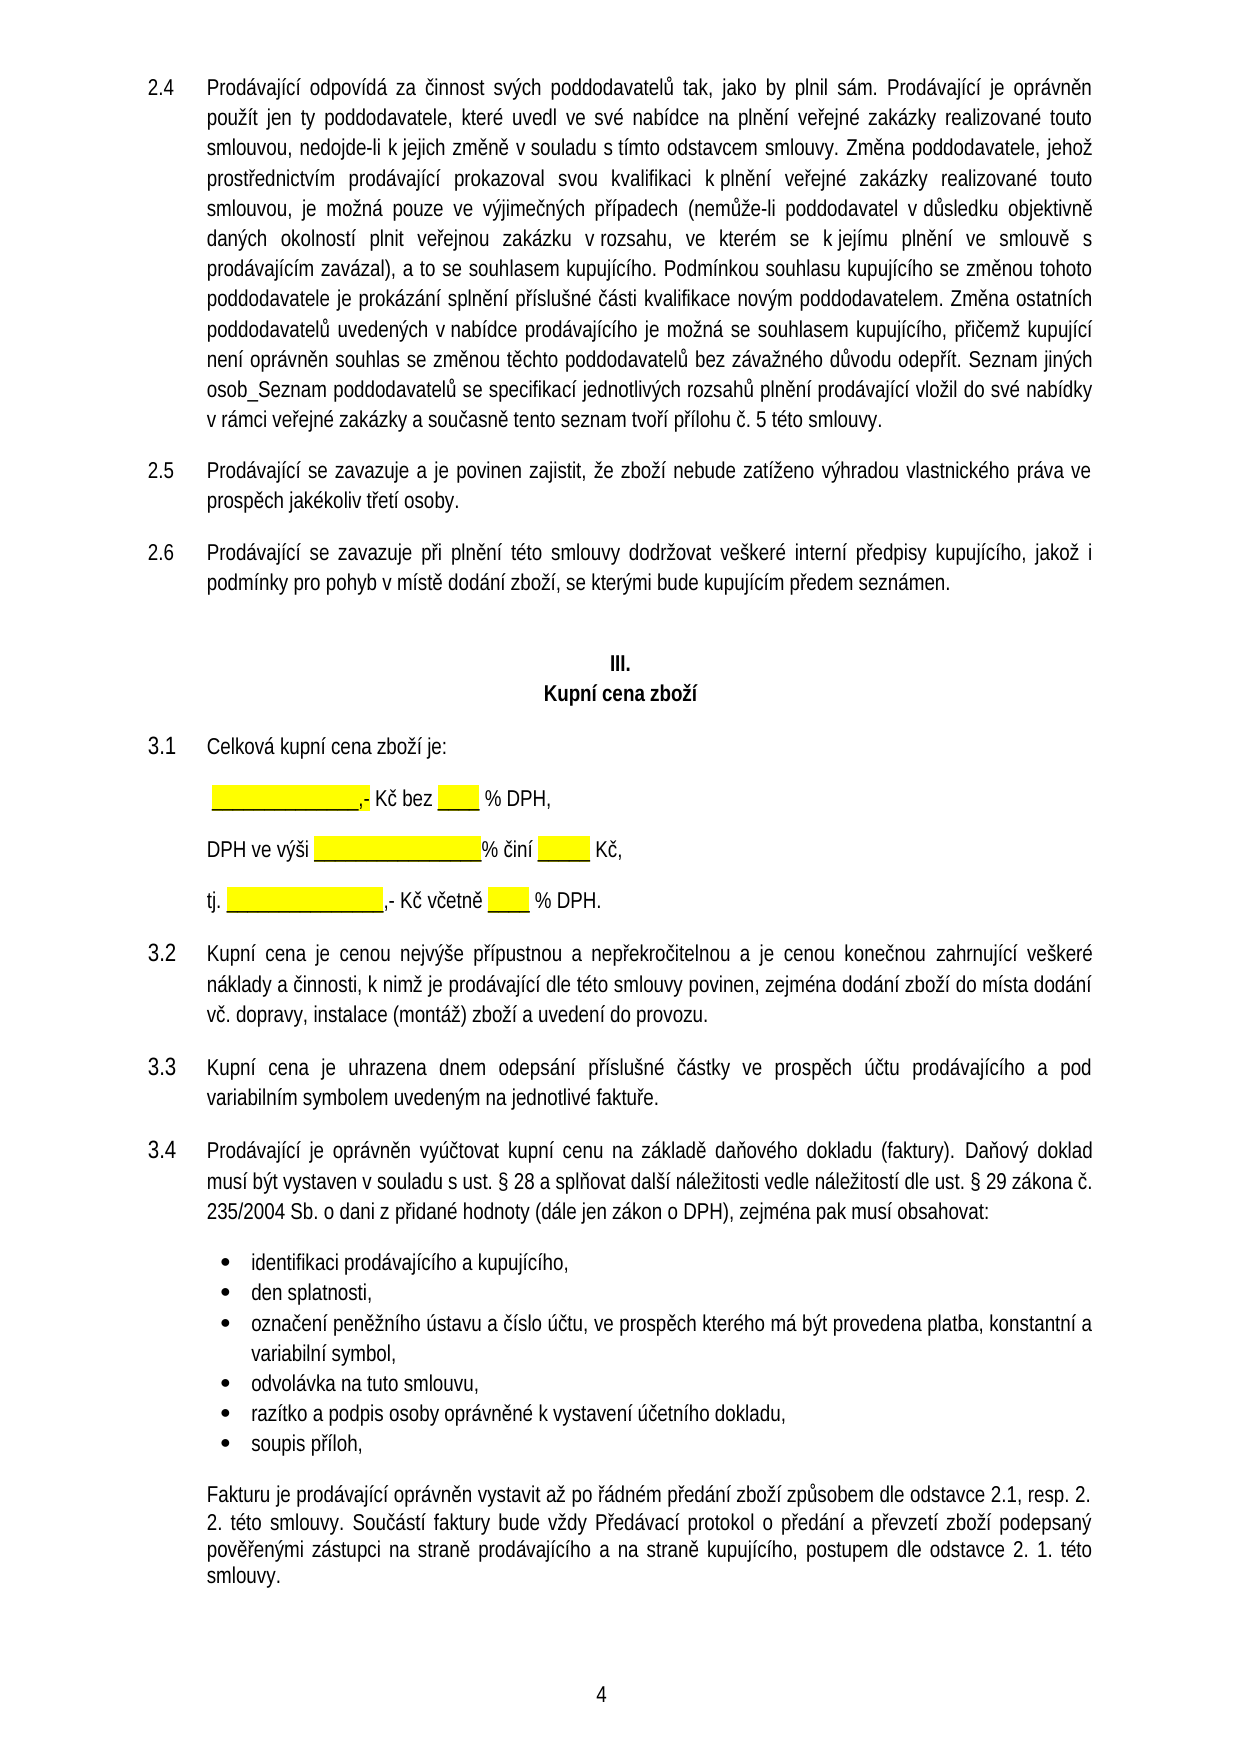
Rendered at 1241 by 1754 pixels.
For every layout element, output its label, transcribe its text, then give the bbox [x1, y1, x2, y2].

text tj. _______________,- Kč včetně ____ % DPH. [383, 887, 488, 913]
list identifikaci prodávajícího a kupujícího, [221, 1249, 1093, 1275]
list III. [148, 650, 1093, 676]
text Fakturu je prodávající oprávněn vystavit až po řádném předání zboží způsobem dle odstavce 2.1, resp. 2. 2. této smlouvy. Součástí faktury bude vždy Předávací protokol o předání a převzetí zboží podepsaný pověřenými zástupci na straně prodávajícího a na straně kupujícího, postupem dle odstavce 2. 1. této smlouvy. [169, 1481, 1093, 1589]
list Prodávající odpovídá za činnost svých poddodavatelů tak, jako by plnil sám. Prodávající je oprávněn použít jen ty poddodavatele, které uvedl ve své nabídce na plnění veřejné zakázky realizované touto smlouvou, nedojde-li k jejich změně v souladu s tímto odstavcem smlouvy. Změna poddodavatele, jehož prostřednictvím prodávající prokazoval svou kvalifikaci k plnění veřejné zakázky realizované touto smlouvou, je možná pouze ve výjimečných případech (nemůže-li poddodavatel v důsledku objektivně daných okolností plnit veřejnou zakázku v rozsahu, ve kterém se k jejímu plnění ve smlouvě s prodávajícím zavázal), a to se souhlasem kupujícího. Podmínkou souhlasu kupujícího se změnou tohoto poddodavatele je prokázání splnění příslušné části kvalifikace novým poddodavatelem. Změna ostatních poddodavatelů uvedených v nabídce prodávajícího je možná se souhlasem kupujícího, přičemž kupující není oprávněn souhlas se změnou těchto poddodavatelů bez závažného důvodu odepřít. Seznam jiných osob_Seznam poddodavatelů se specifikací jednotlivých rozsahů plnění prodávající vložil do své nabídky v rámci veřejné zakázky a současně tento seznam tvoří přílohu č. 5 této smlouvy. [148, 74, 1093, 432]
list Kupní cena je cenou nejvýše přípustnou a nepřekročitelnou a je cenou konečnou zahrnující veškeré náklady a činnosti, k nimž je prodávající dle této smlouvy povinen, zejména dodání zboží do místa dodání vč. dopravy, instalace (montáž) zboží a uvedení do provozu. [148, 938, 1093, 1027]
list den splatnosti, [221, 1279, 1093, 1306]
list razítko a podpis osoby oprávněné k vystavení účetního dokladu, [221, 1400, 1093, 1426]
text DPH ve výši ________________% činí _____ Kč, [207, 836, 314, 862]
text tj. _______________,- Kč včetně ____ % DPH. [529, 887, 1093, 913]
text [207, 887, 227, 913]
list Prodávající je oprávněn vyúčtovat kupní cenu na základě daňového dokladu (faktury). Daňový doklad musí být vystaven v souladu s ust. § splňovat další náležitosti vedle náležitostí dle ust. § 29 zákona č. 235/2004 Sb. o dani z přidané hodnoty (dále jen zákon o DPH), zejména pak musí obsahovat: [148, 1135, 1093, 1224]
list soupis příloh, [221, 1430, 1093, 1457]
list Kupní cena je uhrazena dnem odepsání příslušné částky ve prospěch účtu prodávajícího a pod variabilním symbolem uvedeným na jednotlivé faktuře. [148, 1052, 1093, 1111]
text ______________,- Kč bez ____ % DPH, [479, 785, 1093, 811]
list Prodávající se zavazuje při plnění této smlouvy dodržovat veškeré interní předpisy kupujícího, jakož i podmínky pro pohyb v místě dodání zboží, se kterými bude kupujícím předem seznámen. [148, 538, 1093, 595]
text DPH ve výši ________________% činí _____ Kč, [590, 836, 1093, 862]
list označení peněžního ústavu a číslo účtu, ve prospěch kterého má být provedena platba, konstantní a variabilní symbol, [221, 1309, 1093, 1366]
list Kupní cena zboží [148, 680, 1093, 706]
list Prodávající se zavazuje a je povinen zajistit, že zboží nebude zatíženo výhradou vlastnického práva ve prospěch jakékoliv třetí osoby. [148, 457, 1093, 514]
list odvolávka na tuto smlouvu, [221, 1370, 1093, 1396]
list Celková kupní cena zboží je: [148, 731, 1093, 760]
